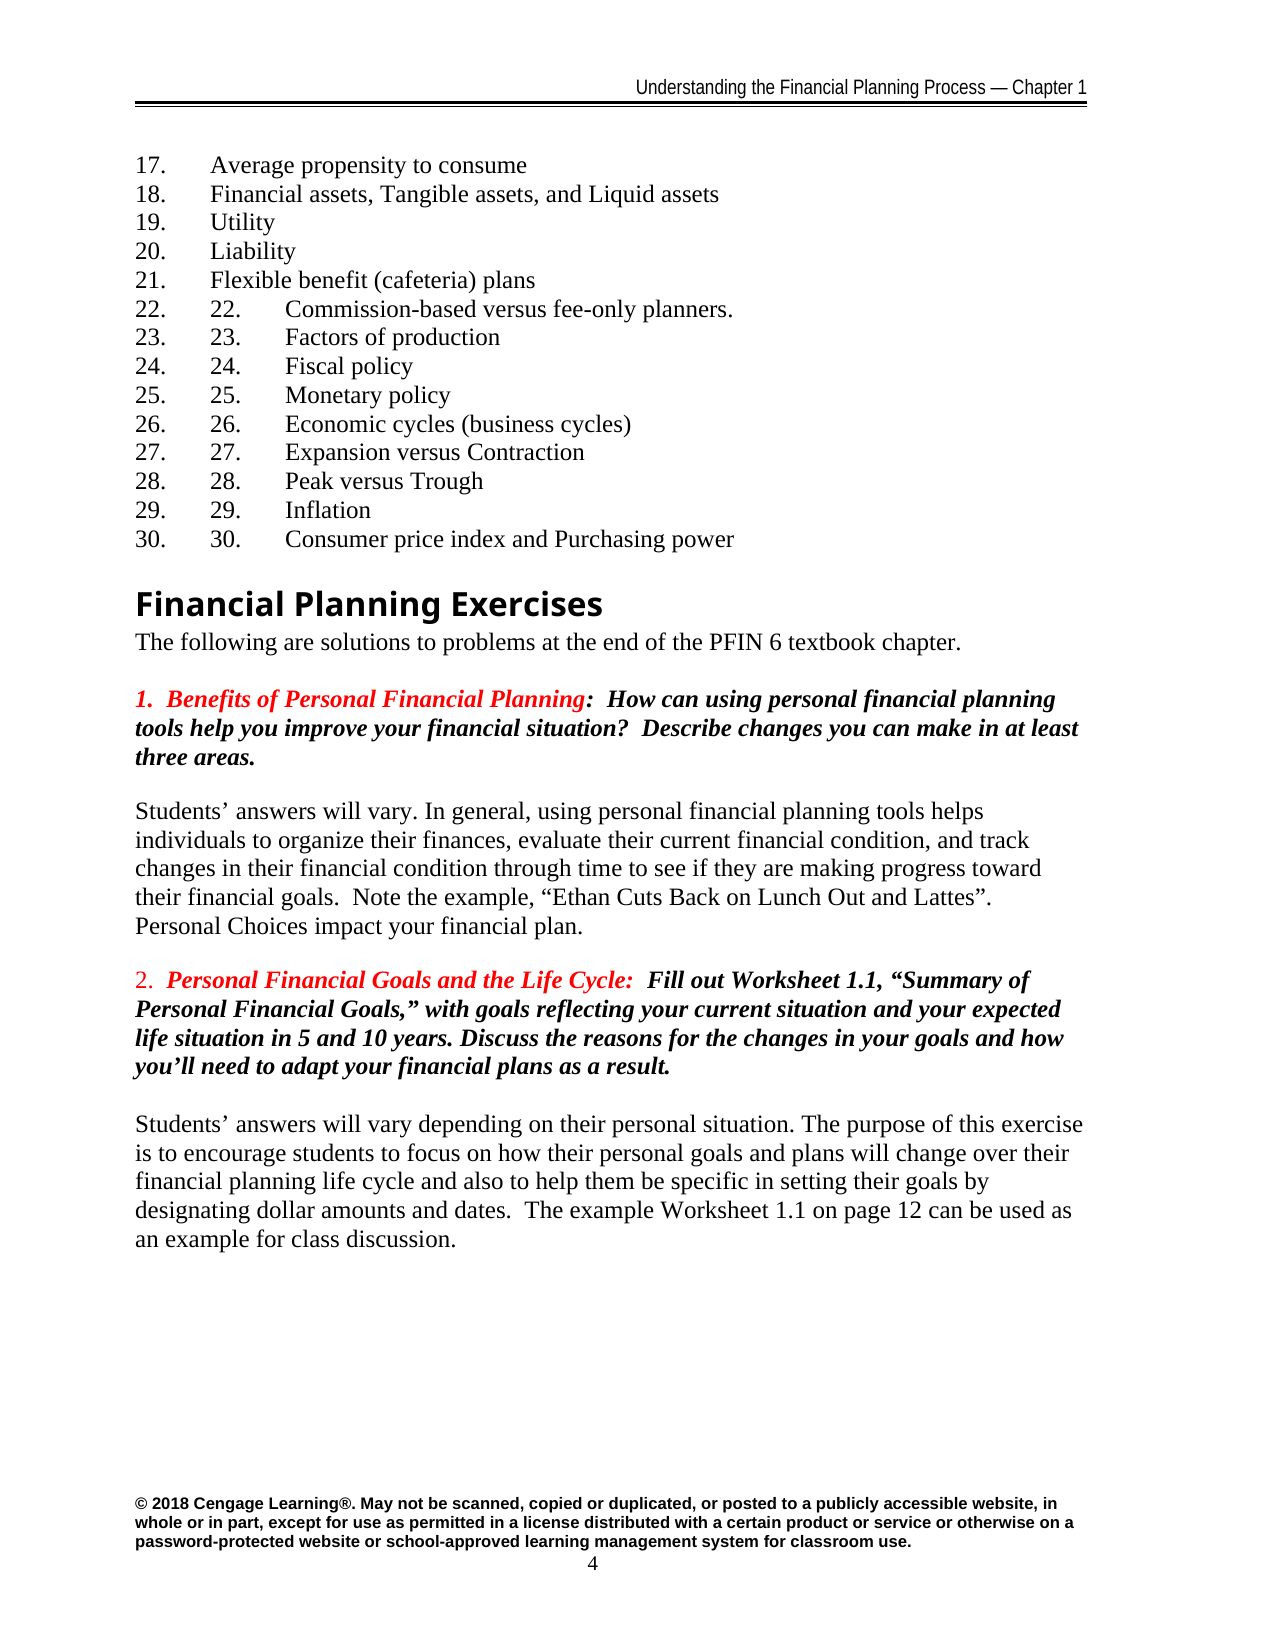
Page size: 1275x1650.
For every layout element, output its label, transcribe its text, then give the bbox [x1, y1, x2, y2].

text The following are solutions to problems at the end of the PFIN 6 textbook chapter. [135, 627, 1087, 655]
list Utility [135, 207, 1087, 236]
text Students’ answers will vary. In general, using personal financial planning tools helps individuals to organize their finances, evaluate their current financial condition, and track changes in their financial condition through time to see if they are making progress toward their financial goals. Note the example, “Ethan Cuts Back on Lunch Out and Lattes”. Personal Choices impact your financial plan. [135, 796, 1087, 940]
list 28. Peak versus Trough [135, 466, 1087, 495]
list Liability [135, 236, 1087, 265]
list 30. Consumer price index and Purchasing power [135, 524, 1087, 552]
text 2. Personal Financial Goals and the Life Cycle: Fill out Worksheet 1.1, “Summary of Personal Financial Goals,” with goals reflecting your current situation and your expected life situation in 5 and 10 years. Discuss the reasons for the changes in your goals and how you’ll need to adapt your financial plans as a result. [135, 965, 1087, 1080]
list 23. Factors of production [135, 322, 1087, 351]
subtitle Financial Planning Exercises [135, 581, 1087, 627]
text 1. Benefits of Personal Financial Planning: How can using personal financial planning tools help you improve your financial situation? Describe changes you can make in at least three areas. [135, 684, 1087, 770]
list Financial assets, Tangible assets, and Liquid assets [135, 179, 1087, 207]
list 25. Monetary policy [135, 380, 1087, 409]
list 26. Economic cycles (business cycles) [135, 409, 1087, 437]
list 24. Fiscal policy [135, 351, 1087, 380]
list Average propensity to consume [135, 150, 1087, 179]
text Students’ answers will vary depending on their personal situation. The purpose of this exercise is to encourage students to focus on how their personal goals and plans will change over their financial planning life cycle and also to help them be specific in setting their goals by designating dollar amounts and dates. The example Worksheet 1.1 on page 12 can be used as an example for class discussion. [135, 1109, 1087, 1253]
list 22. Commission-based versus fee-only planners. [135, 294, 1087, 322]
list 29. Inflation [135, 495, 1087, 524]
list Flexible benefit (cafeteria) plans [135, 265, 1087, 294]
list 27. Expansion versus Contraction [135, 437, 1087, 466]
